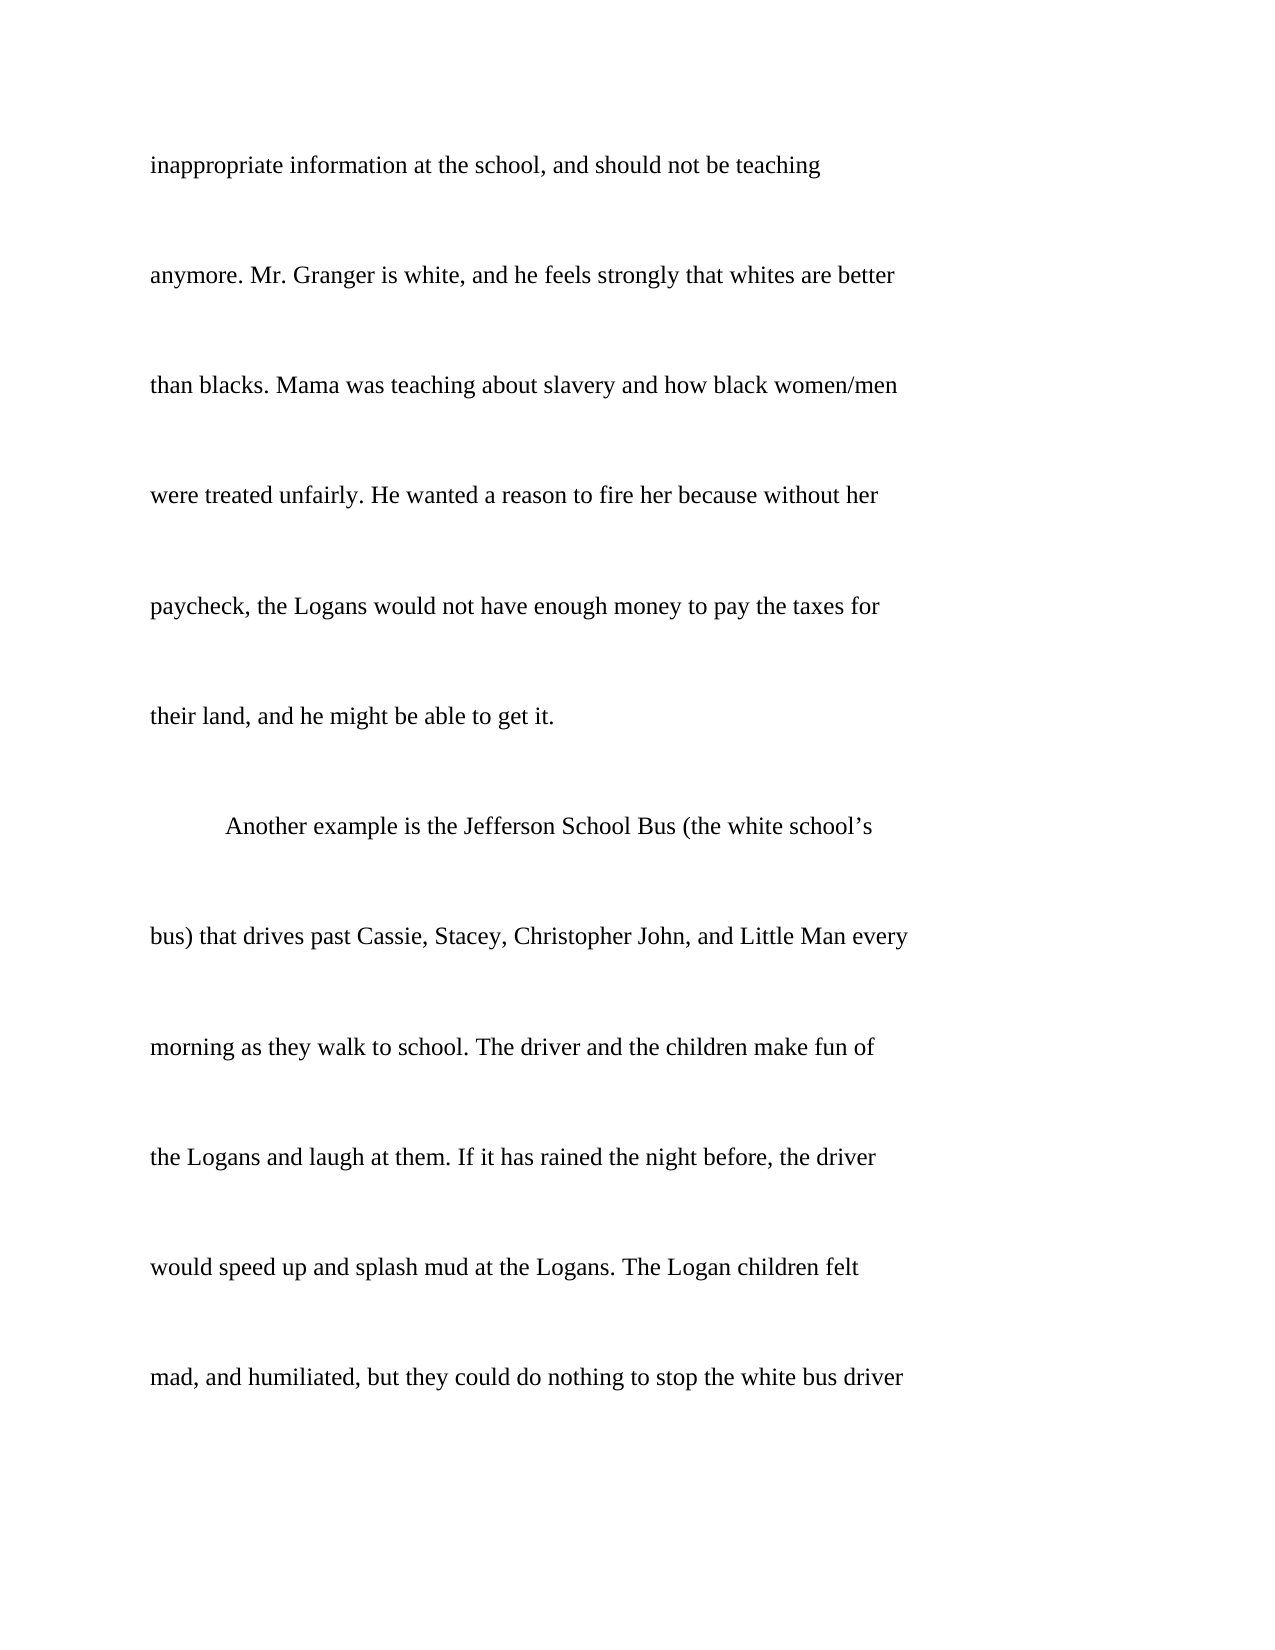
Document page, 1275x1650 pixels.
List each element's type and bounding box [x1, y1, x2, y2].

text [150, 811, 909, 1417]
text [150, 150, 909, 756]
